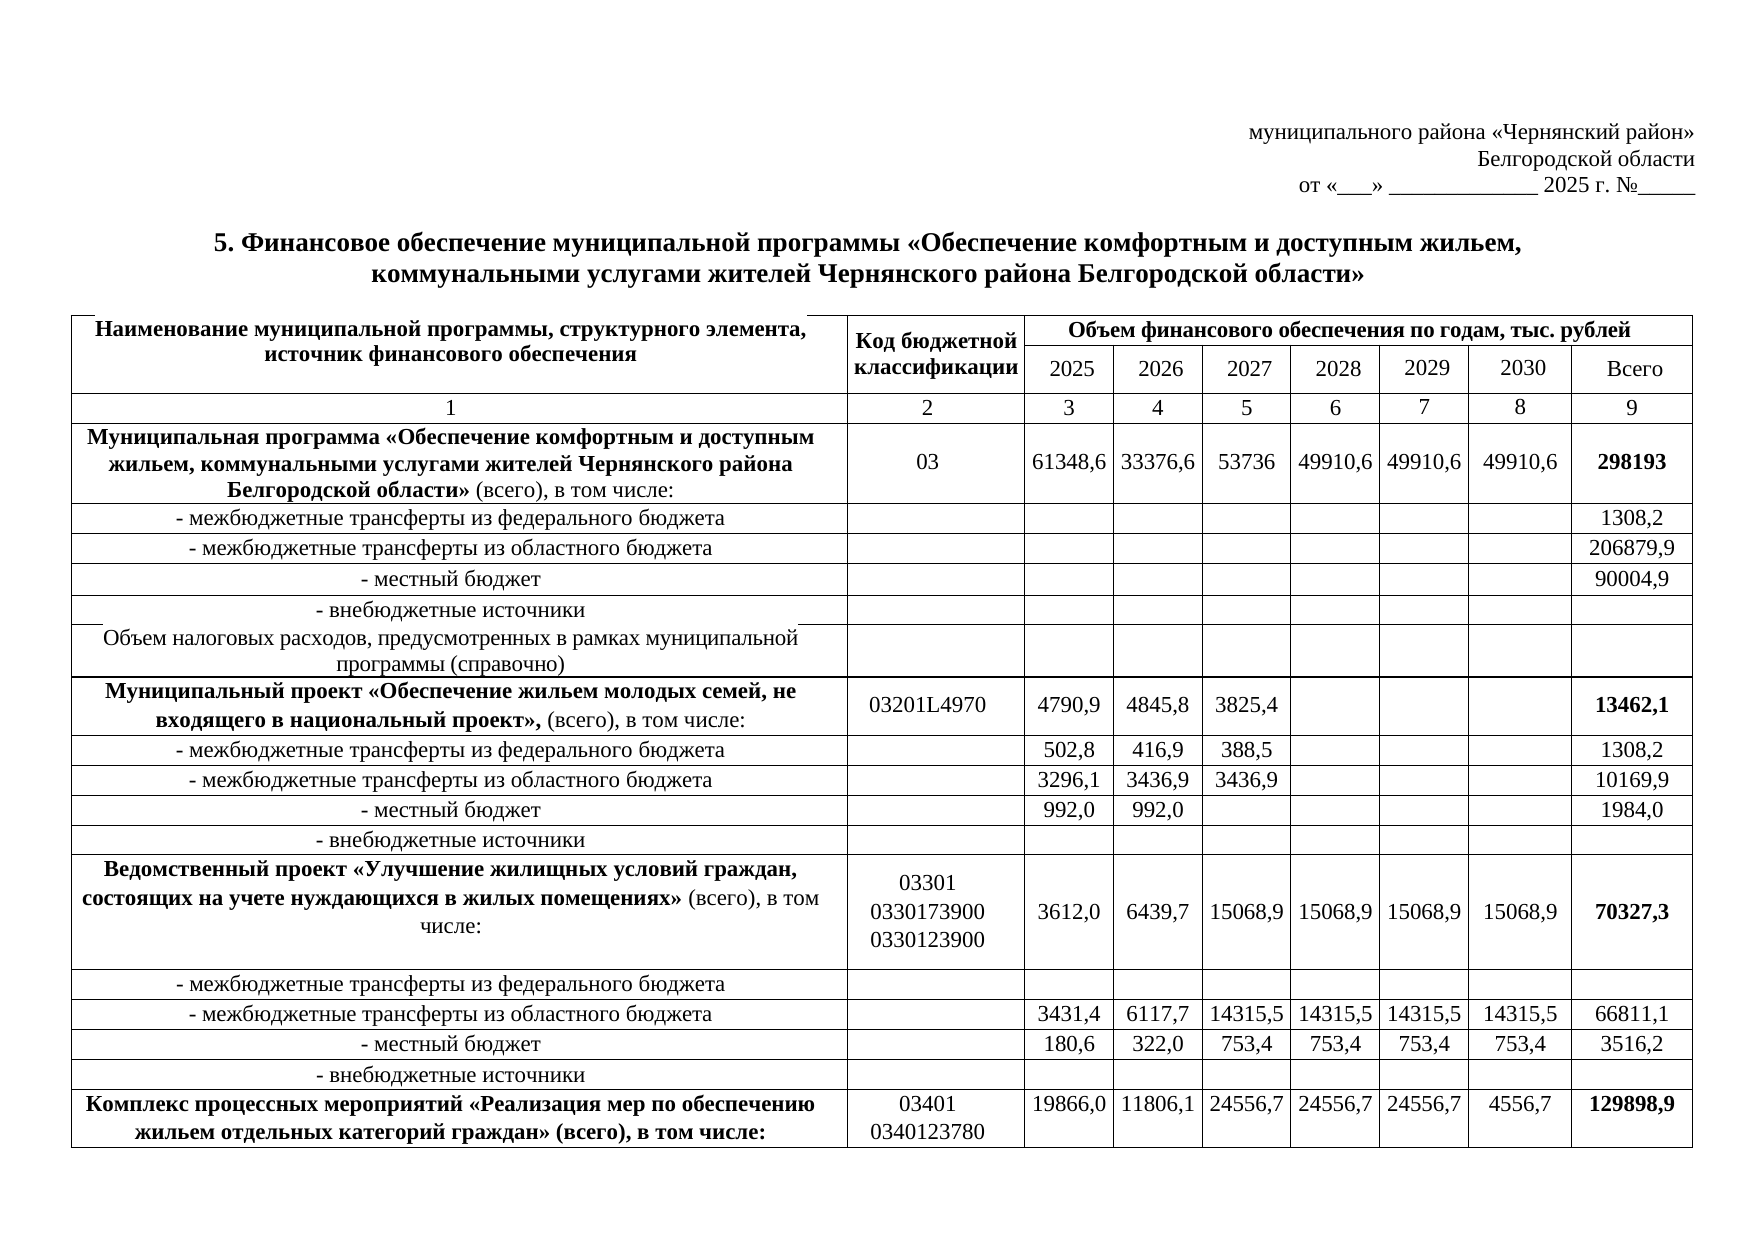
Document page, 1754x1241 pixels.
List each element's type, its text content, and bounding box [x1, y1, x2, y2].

table_cell [848, 504, 1024, 532]
table_cell 15068,9 [1469, 855, 1571, 969]
table_cell [1025, 534, 1113, 562]
table_cell 129898,9 [1572, 1090, 1692, 1147]
table_cell [1203, 970, 1290, 999]
table_cell [1114, 625, 1202, 676]
table_cell 3 [1025, 394, 1113, 422]
table_cell 90004,9 [1572, 564, 1692, 595]
table_cell 4556,7 [1469, 1090, 1571, 1147]
table_cell 53736 [1203, 424, 1290, 502]
table_cell 4 [1114, 394, 1202, 422]
table_cell 11806,1 [1114, 1090, 1202, 1147]
table_cell 2025 [1025, 346, 1113, 392]
table_cell Всего [1572, 346, 1692, 392]
table_cell 70327,3 [1572, 855, 1692, 969]
table_cell 753,4 [1203, 1030, 1290, 1059]
table_cell 5 [1203, 394, 1290, 422]
table_cell 3825,4 [1203, 678, 1290, 735]
table_cell 13462,1 [1572, 678, 1692, 735]
table_cell 14315,5 [1469, 1000, 1571, 1029]
table_cell Муниципальный проект «Обеспечение жильем молодых семей, не входящего в национальный проект», (всего), в том числе: [72, 678, 847, 735]
table_cell [1380, 564, 1468, 595]
table_cell [1572, 625, 1692, 676]
table_cell - межбюджетные трансферты из федерального бюджета [72, 970, 847, 999]
table_cell 2027 [1203, 346, 1290, 392]
table_cell [1291, 534, 1379, 562]
table_cell [1114, 504, 1202, 532]
table_cell [1291, 564, 1379, 595]
table_cell 66811,1 [1572, 1000, 1692, 1029]
table_cell [1203, 1060, 1290, 1088]
table_cell 4790,9 [1025, 678, 1113, 735]
table_cell 14315,5 [1203, 1000, 1290, 1029]
table_cell 3436,9 [1114, 766, 1202, 795]
table_cell 992,0 [1025, 796, 1113, 825]
table_cell 03401 0340123780 0340170820 [848, 1090, 1024, 1147]
table_cell [848, 1000, 1024, 1029]
table_cell [1469, 970, 1571, 999]
table_cell [1469, 504, 1571, 532]
table_cell - внебюджетные источники [72, 826, 847, 854]
table_cell 24556,7 [1203, 1090, 1290, 1147]
table_cell [848, 796, 1024, 825]
table_cell [1469, 736, 1571, 765]
table_cell 3296,1 [1025, 766, 1113, 795]
table_cell 8 [1469, 394, 1571, 422]
table_cell 3612,0 [1025, 855, 1113, 969]
table_cell 753,4 [1469, 1030, 1571, 1059]
table_cell [848, 1030, 1024, 1059]
table_header Код бюджетной классификации [848, 316, 1024, 392]
table_cell [1572, 970, 1692, 999]
table_cell [1380, 504, 1468, 532]
table_cell [1025, 625, 1113, 676]
table_cell 416,9 [1114, 736, 1202, 765]
table_cell 49910,6 [1291, 424, 1379, 502]
table_cell [1572, 596, 1692, 624]
table_cell 3436,9 [1203, 766, 1290, 795]
text 5. Финансовое обеспечение муниципальной программы «Обеспечение комфортным и доступным жильем, [41, 226, 1695, 257]
table_cell [1291, 1060, 1379, 1088]
table_cell 15068,9 [1380, 855, 1468, 969]
table_cell [1469, 766, 1571, 795]
table_cell Муниципальная программа «Обеспечение комфортным и доступным жильем, коммунальными услугами жителей Чернянского района Белгородской области» (всего), в том числе: [72, 424, 847, 502]
table_cell 322,0 [1114, 1030, 1202, 1059]
table_cell 03201L4970 [848, 678, 1024, 735]
table_cell 6117,7 [1114, 1000, 1202, 1029]
table_cell 180,6 [1025, 1030, 1113, 1059]
table_cell [1380, 1060, 1468, 1088]
text муниципального района «Чернянский район» [986, 118, 1695, 144]
table_cell 24556,7 [1291, 1090, 1379, 1147]
table_cell 1308,2 [1572, 736, 1692, 765]
table_cell [1469, 826, 1571, 854]
table_cell [1380, 826, 1468, 854]
table_cell 2 [848, 394, 1024, 422]
table_cell [1203, 796, 1290, 825]
table_cell [1291, 596, 1379, 624]
table_cell 388,5 [1203, 736, 1290, 765]
table_cell - межбюджетные трансферты из областного бюджета [72, 534, 847, 562]
table_cell [848, 564, 1024, 595]
table_cell - внебюджетные источники [72, 1060, 847, 1088]
table_cell [1380, 678, 1468, 735]
table_cell 2030 [1469, 346, 1571, 392]
table_cell [1291, 826, 1379, 854]
table_cell [1291, 625, 1379, 676]
table_cell 2028 [1291, 346, 1379, 392]
table_cell 753,4 [1380, 1030, 1468, 1059]
table_cell [848, 596, 1024, 624]
table_cell [1025, 564, 1113, 595]
table_cell [1114, 534, 1202, 562]
table_cell 1308,2 [1572, 504, 1692, 532]
table_cell [1380, 596, 1468, 624]
table_cell [848, 970, 1024, 999]
table_cell [848, 625, 1024, 676]
table_cell 3431,4 [1025, 1000, 1113, 1029]
table_cell [1291, 504, 1379, 532]
table_cell - местный бюджет [72, 564, 847, 595]
table_cell 03301 0330173900 0330123900 [848, 855, 1024, 969]
table_cell 1 [72, 394, 847, 422]
table_cell [1469, 1060, 1571, 1088]
table_cell [1114, 1060, 1202, 1088]
table_cell Ведомственный проект «Улучшение жилищных условий граждан, состоящих на учете нуждающихся в жилых помещениях» (всего), в том числе: [72, 855, 847, 969]
table_cell [1114, 596, 1202, 624]
table_cell [1203, 596, 1290, 624]
table_cell 03 [848, 424, 1024, 502]
table_header Наименование муниципальной программы, структурного элемента, источник финансового обеспечения [72, 316, 847, 392]
table_cell 1984,0 [1572, 796, 1692, 825]
table_cell [1469, 796, 1571, 825]
table_cell [1469, 625, 1571, 676]
table_cell 3516,2 [1572, 1030, 1692, 1059]
table_cell [1380, 970, 1468, 999]
table_cell 10169,9 [1572, 766, 1692, 795]
table_cell - местный бюджет [72, 796, 847, 825]
table_cell 14315,5 [1291, 1000, 1379, 1029]
table_cell Комплекс процессных мероприятий «Реализация мер по обеспечению жильем отдельных категорий граждан» (всего), в том числе: [72, 1090, 847, 1147]
table_cell [1380, 796, 1468, 825]
table_cell [1025, 826, 1113, 854]
table_cell [1572, 1060, 1692, 1088]
table_cell 992,0 [1114, 796, 1202, 825]
table_cell [1203, 504, 1290, 532]
table_cell [1025, 596, 1113, 624]
table_cell 9 [1572, 394, 1692, 422]
table_cell [1572, 826, 1692, 854]
table_cell [1380, 766, 1468, 795]
table_cell [1469, 534, 1571, 562]
table_cell 33376,6 [1114, 424, 1202, 502]
table_cell [848, 826, 1024, 854]
table_cell 49910,6 [1380, 424, 1468, 502]
table_cell - межбюджетные трансферты из областного бюджета [72, 1000, 847, 1029]
table_cell - межбюджетные трансферты из федерального бюджета [72, 504, 847, 532]
table_cell [1469, 596, 1571, 624]
table_cell 502,8 [1025, 736, 1113, 765]
table_cell [1025, 970, 1113, 999]
table_cell 14315,5 [1380, 1000, 1468, 1029]
table_cell [1291, 766, 1379, 795]
table_cell [1469, 564, 1571, 595]
table_cell 2029 [1380, 346, 1468, 392]
table_cell - местный бюджет [72, 1030, 847, 1059]
table_cell 6 [1291, 394, 1379, 422]
table_cell [1203, 625, 1290, 676]
table_cell 206879,9 [1572, 534, 1692, 562]
table_cell 4845,8 [1114, 678, 1202, 735]
table_cell [848, 1060, 1024, 1088]
table_cell [1380, 625, 1468, 676]
table_cell [848, 766, 1024, 795]
table_cell - межбюджетные трансферты из областного бюджета [72, 766, 847, 795]
table_cell [1114, 970, 1202, 999]
table_cell [1380, 534, 1468, 562]
table_cell [1380, 736, 1468, 765]
table_cell [1203, 534, 1290, 562]
table_cell [1291, 970, 1379, 999]
table_cell - межбюджетные трансферты из федерального бюджета [72, 736, 847, 765]
table_cell [1025, 1060, 1113, 1088]
table_cell 49910,6 [1469, 424, 1571, 502]
table_cell [1203, 826, 1290, 854]
table_cell [1291, 796, 1379, 825]
table_cell 753,4 [1291, 1030, 1379, 1059]
table_cell Объем налоговых расходов, предусмотренных в рамках муниципальной программы (справочно) [72, 625, 336, 676]
table_cell [848, 736, 1024, 765]
table_cell 7 [1380, 394, 1468, 422]
table_cell 15068,9 [1203, 855, 1290, 969]
table_cell [848, 534, 1024, 562]
table_cell 6439,7 [1114, 855, 1202, 969]
table_cell 61348,6 [1025, 424, 1113, 502]
table_cell 15068,9 [1291, 855, 1379, 969]
table_cell [1025, 504, 1113, 532]
table_cell Объем налоговых расходов, предусмотренных в рамках муниципальной программы (справочно) [565, 625, 847, 676]
table_cell 19866,0 [1025, 1090, 1113, 1147]
table_header Объем финансового обеспечения по годам, тыс. рублей [1025, 316, 1692, 344]
table_cell [1291, 678, 1379, 735]
text коммунальными услугами жителей Чернянского района Белгородской области» [41, 257, 1695, 288]
text от «___» _____________ 2025 г. №_____ [986, 171, 1695, 197]
table_cell [1114, 564, 1202, 595]
table_cell 298193 [1572, 424, 1692, 502]
table_cell 24556,7 [1380, 1090, 1468, 1147]
text Белгородской области [986, 144, 1695, 171]
table_cell [1114, 826, 1202, 854]
table_cell - внебюджетные источники [72, 596, 847, 624]
table_cell 2026 [1114, 346, 1202, 392]
table_cell [1469, 678, 1571, 735]
table_cell [1291, 736, 1379, 765]
table_cell [1203, 564, 1290, 595]
